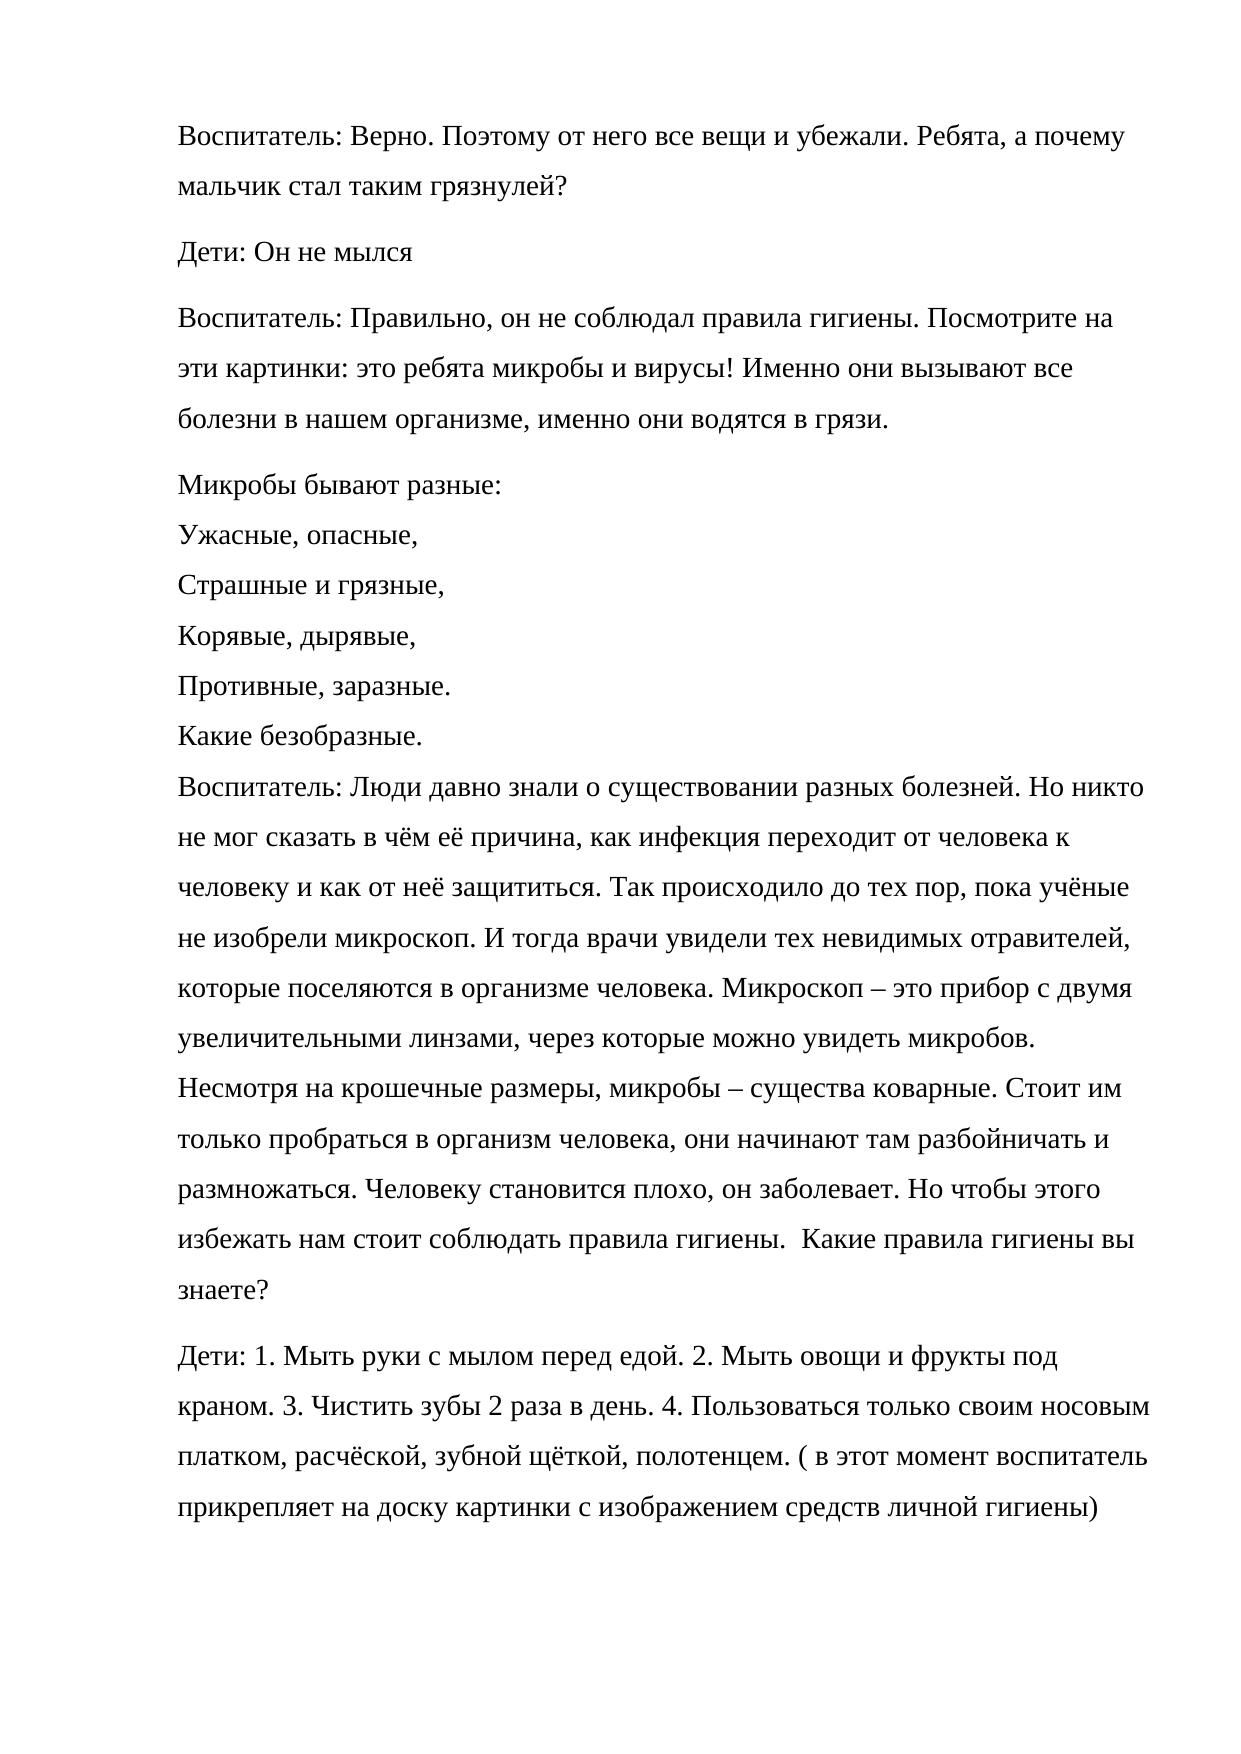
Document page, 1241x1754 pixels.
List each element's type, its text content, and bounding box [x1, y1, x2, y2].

text Микробы бывают разные: Ужасные, опасные, Страшные и грязные, Корявые, дырявые, Противные, заразные. Какие безобразные. Воспитатель: Люди давно знали о существовании разных болезней. Но никто не мог сказать в чём её причина, как инфекция переходит от человека к человеку и как от неё защититься. Так происходило до тех пор, пока учёные не изобрели микроскоп. И тогда врачи увидели тех невидимых отравителей, которые поселяются в организме человека. Микроскоп – это прибор с двумя увеличительными линзами, через которые можно увидеть микробов. Несмотря на крошечные размеры, микробы – существа коварные. Стоит им только пробраться в организм человека, они начинают там разбойничать и размножаться. Человеку становится плохо, он заболевает. Но чтобы этого избежать нам стоит соблюдать правила гигиены. Какие правила гигиены вы знаете? [177, 467, 1152, 1305]
text Дети: 1. Мыть руки с мылом перед едой. 2. Мыть овощи и фрукты под краном. 3. Чистить зубы 2 раза в день. 4. Пользоваться только своим носовым платком, расчёской, зубной щёткой, полотенцем. ( в этот момент воспитатель прикрепляет на доску картинки с изображением средств личной гигиены) [177, 1338, 1152, 1522]
text Воспитатель: Верно. Поэтому от него все вещи и убежали. Ребята, а почему мальчик стал таким грязнулей? [177, 118, 1152, 202]
text Дети: Он не мылся [177, 234, 1152, 268]
text Воспитатель: Правильно, он не соблюдал правила гигиены. Посмотрите на эти картинки: это ребята микробы и вирусы! Именно они вызывают все болезни в нашем организме, именно они водятся в грязи. [177, 300, 1152, 434]
